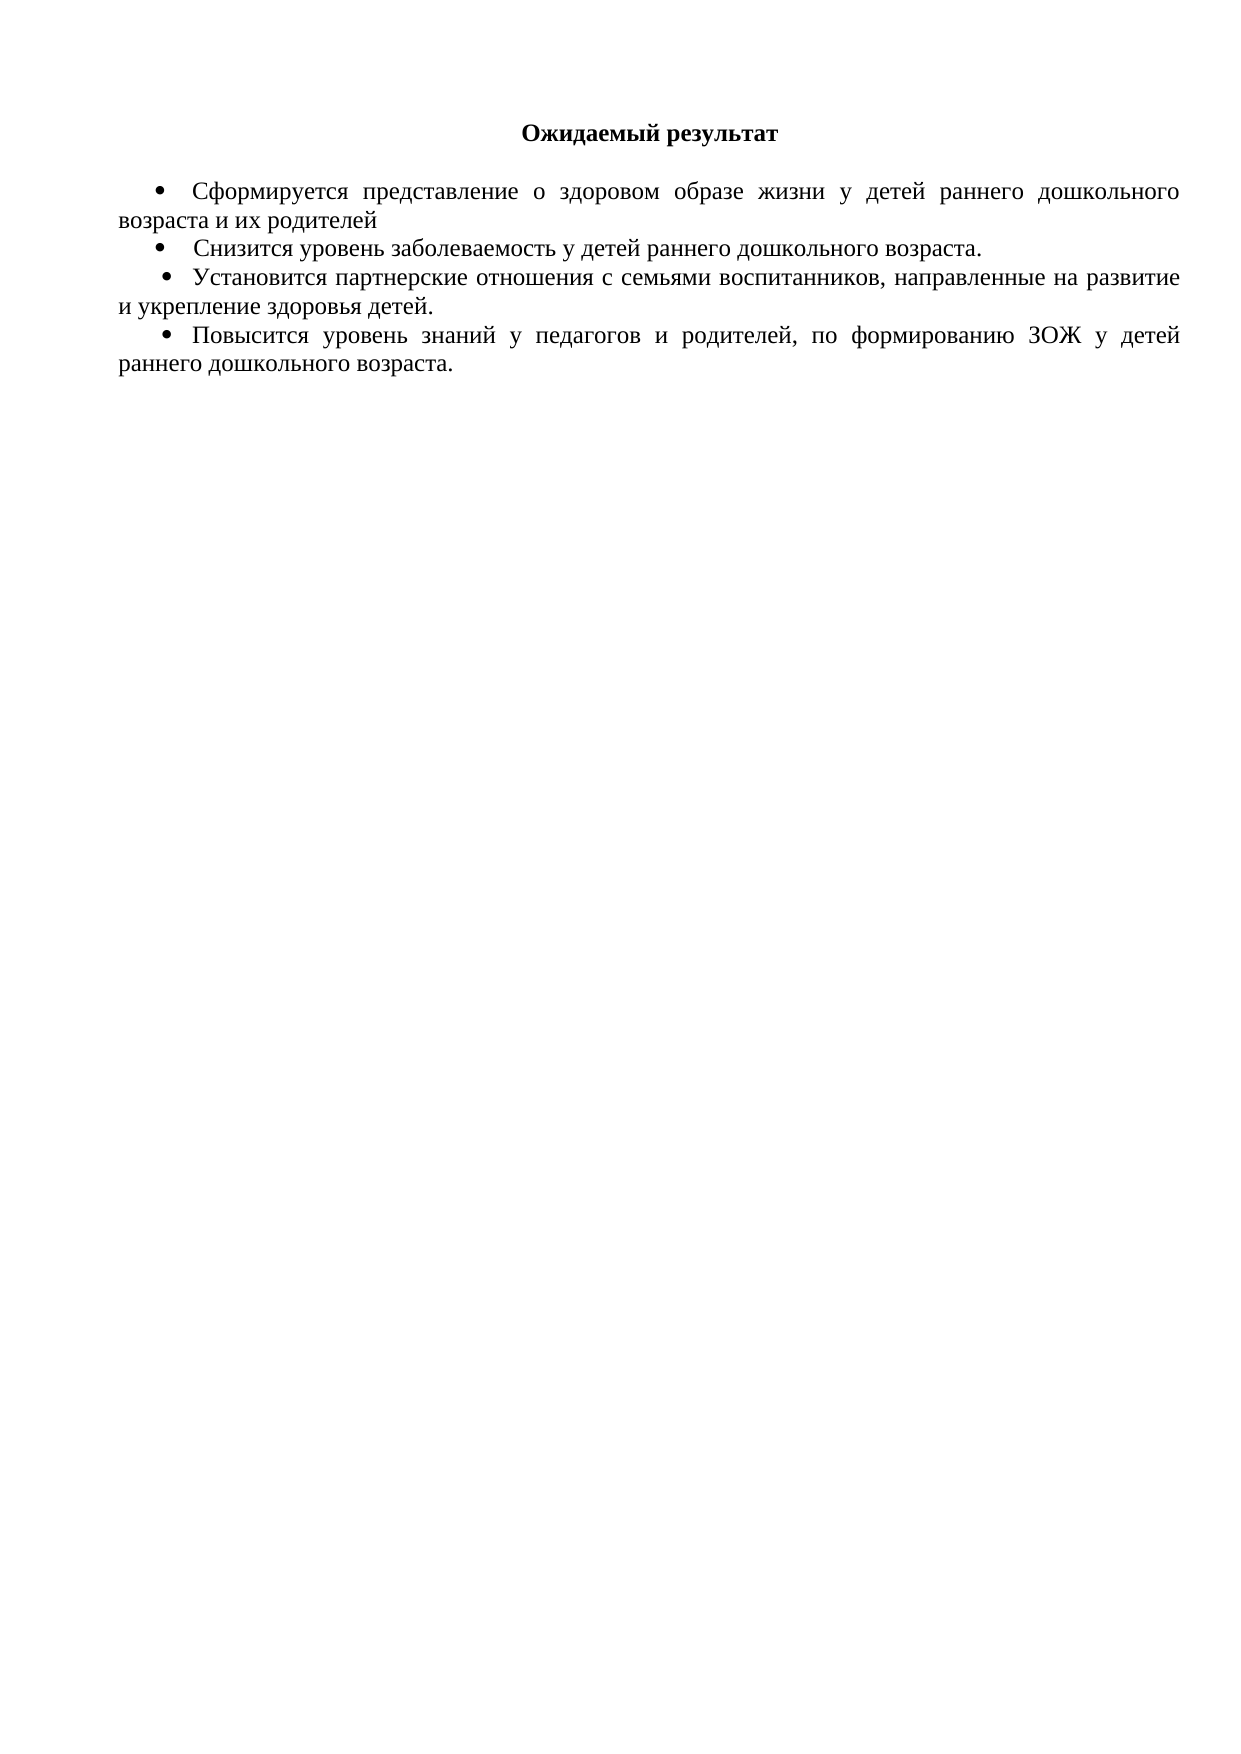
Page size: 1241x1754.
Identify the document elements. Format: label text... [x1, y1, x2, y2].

list Повысится уровень знаний у педагогов и родителей, по формированию ЗОЖ у детей раннего дошкольного возраста. [118, 320, 1181, 377]
text Ожидаемый результат [118, 118, 1181, 147]
list Установится партнерские отношения с семьями воспитанников, направленные на развитие и укрепление здоровья детей. [118, 262, 1181, 320]
list Снизится уровень заболеваемость у детей раннего дошкольного возраста. [156, 233, 1181, 262]
list Сформируется представление о здоровом образе жизни у детей раннего дошкольного возраста и их родителей [118, 176, 1181, 233]
